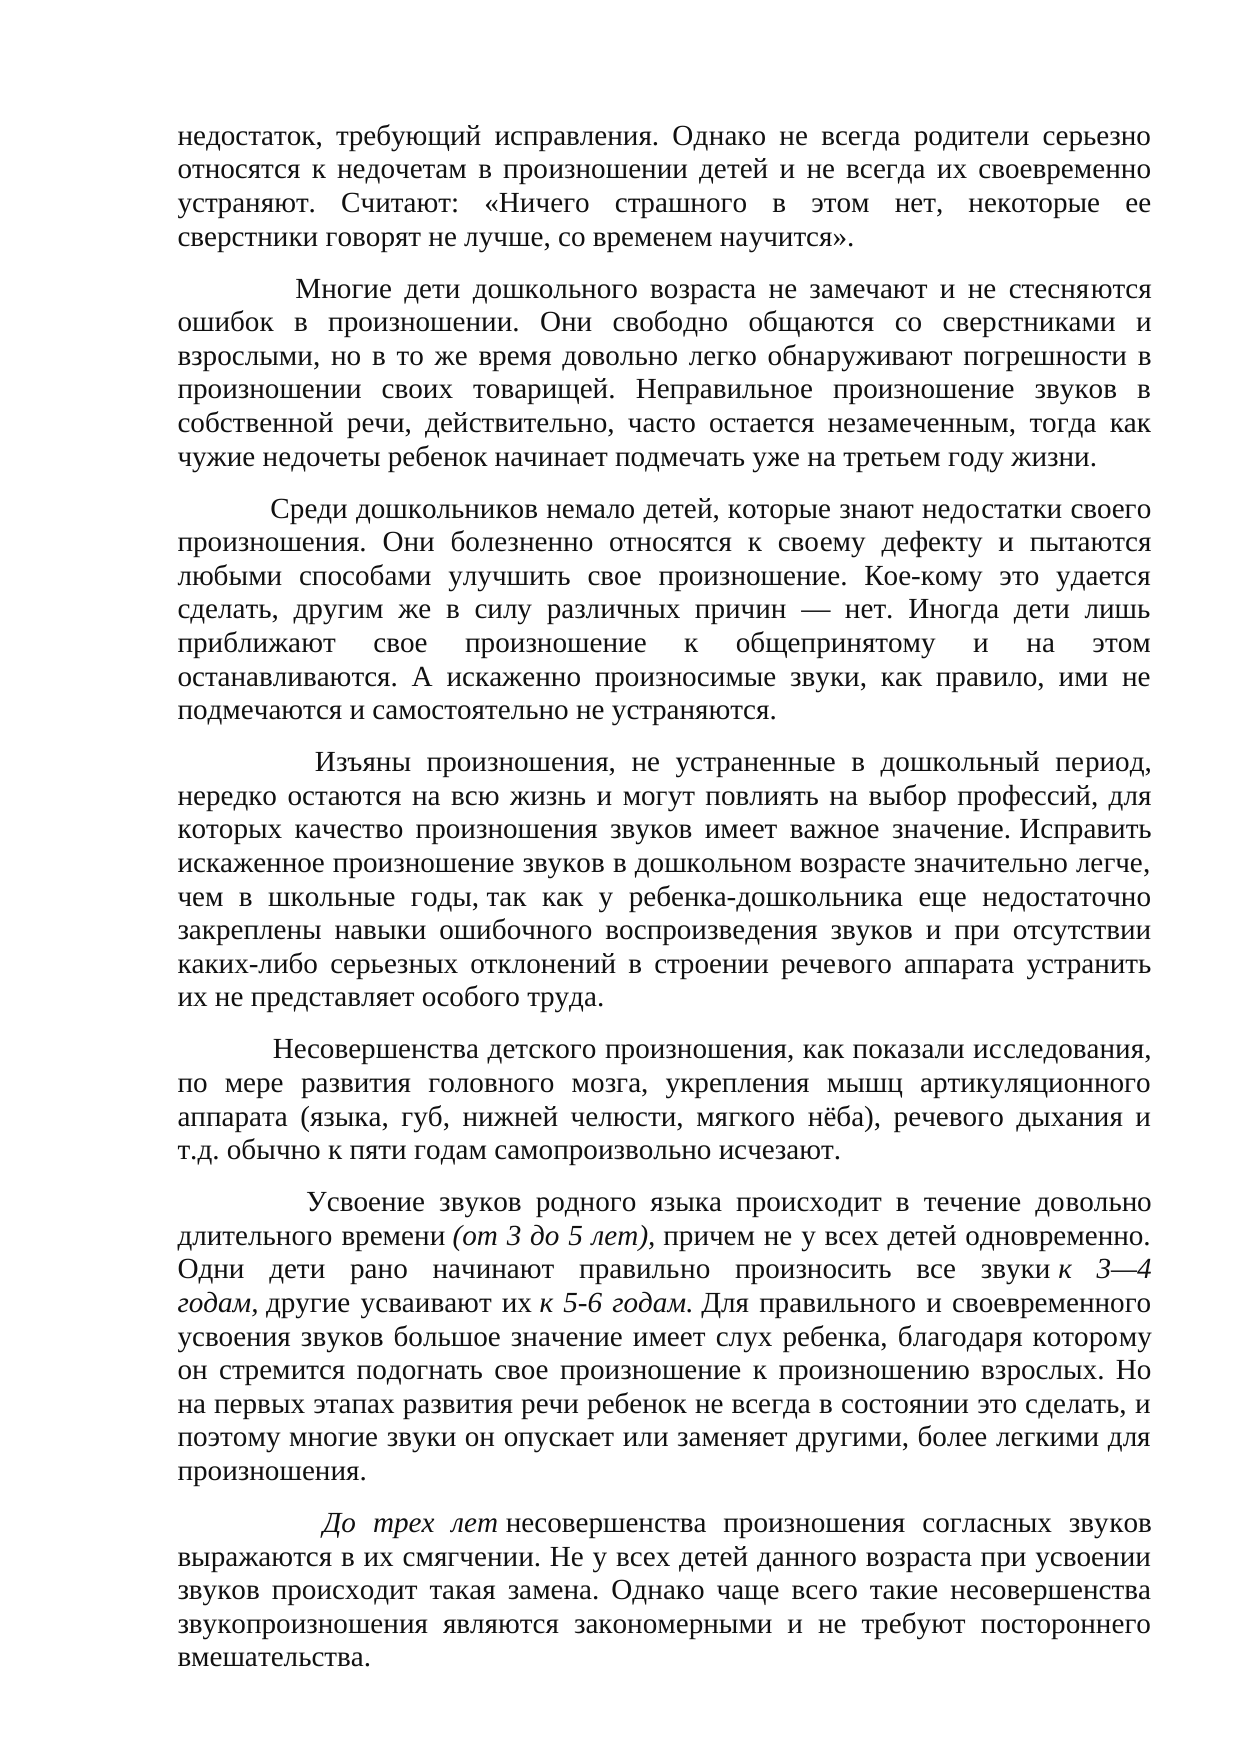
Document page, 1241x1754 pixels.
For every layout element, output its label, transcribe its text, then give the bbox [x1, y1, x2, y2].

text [177, 118, 1152, 252]
text Среди дошкольников немало детей, которые знают недостатки своего произношения. Они болезненно относятся к своему дефекту и пытаются любыми способами улучшить свое произношение. Кое-кому это удается сделать, другим же в силу различных причин — нет. Иногда дети лишь приближают свое произношение к общепринятому и на этом останавливаются. А искаженно произносимые звуки, как правило, ими не подмечаются и самостоятельно не устраняются. [177, 491, 1152, 726]
text До трех лет несовершенства произношения согласных звуков выражаются в их смягчении. Не у всех детей данного возраста при усвоении звуков происходит такая замена. Однако чаще всего такие несовершенства звукопроизношения являются закономерными и не требуют постороннего вмешательства. [177, 1505, 1152, 1673]
text Усвоение звуков родного языка происходит в течение довольно длительного времени (от 3 до 5 лет), причем не у всех детей одновременно. Одни дети рано начинают правильно произносить все звуки к 3—4 годам, другие усваивают их к 5-6 годам. Для правильного и своевременного усвоения звуков большое значение имеет слух ребенка, благодаря которому он стремится подогнать свое произношение к произношению взрослых. Но на первых этапах развития речи ребенок не всегда в состоянии это сделать, и поэтому многие звуки он опускает или заменяет другими, более легкими для произношения. [177, 1184, 1152, 1486]
text Многие дети дошкольного возраста не замечают и не стесняются ошибок в произношении. Они свободно общаются со сверстниками и взрослыми, но в то же время довольно легко обнаруживают погрешности в произношении своих товарищей. Неправильное произношение звуков в собственной речи, действительно, часто остается незамеченным, тогда как чужие недочеты ребенок начинает подмечать уже на третьем году жизни. [177, 271, 1152, 472]
text Несовершенства детского произношения, как показали исследования, по мере развития головного мозга, укрепления мышц артикуляционного аппарата (языка, губ, нижней челюсти, мягкого нёба), речевого дыхания и т.д. обычно к пяти годам самопроизвольно исчезают. [177, 1032, 1152, 1166]
text Изъяны произношения, не устраненные в дошкольный период, нередко остаются на всю жизнь и могут повлиять на выбор профессий, для которых качество произношения звуков имеет важное значение. Исправить искаженное произношение звуков в дошкольном возрасте значительно легче, чем в школьные годы, так как у ребенка-дошкольника еще недостаточно закреплены навыки ошибочного воспроизведения звуков и при отсутствии каких-либо серьезных отклонений в строении речевого аппарата устранить их не представляет особого труда. [177, 744, 1152, 1013]
